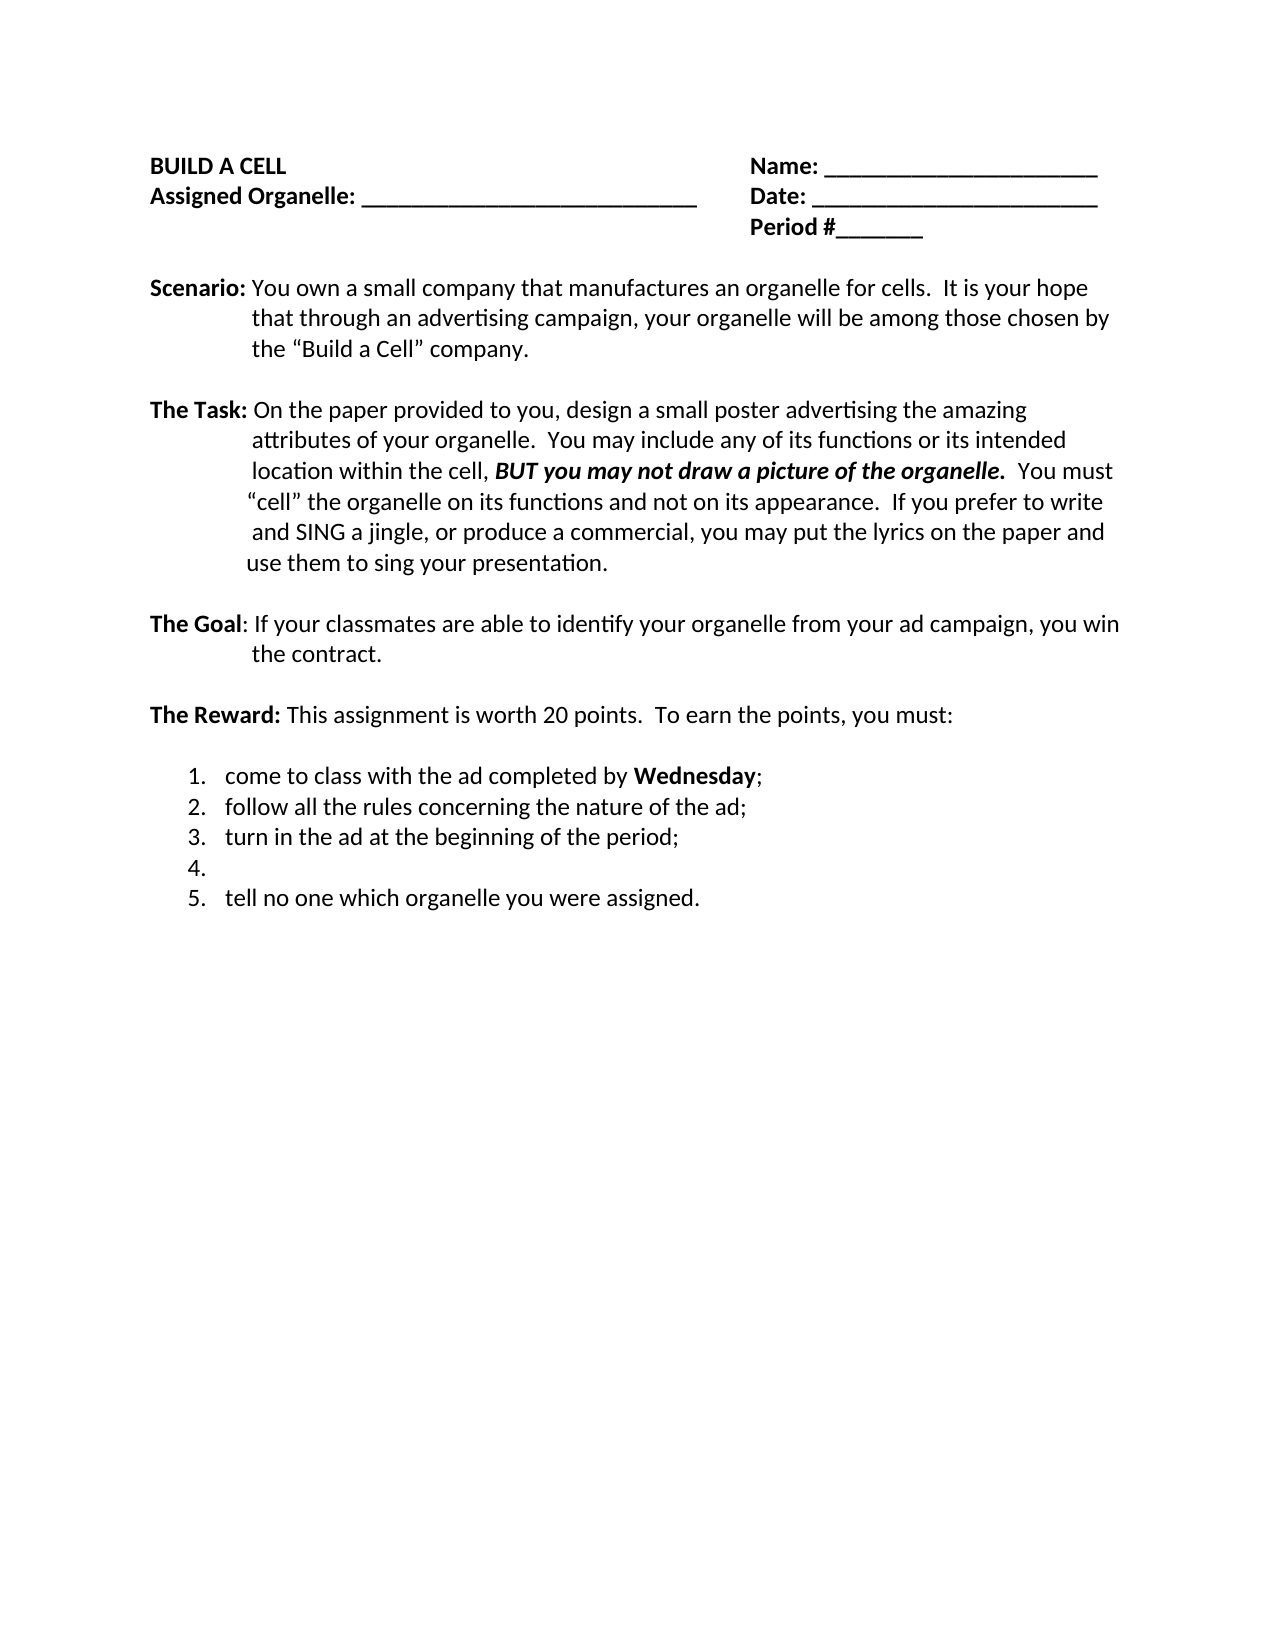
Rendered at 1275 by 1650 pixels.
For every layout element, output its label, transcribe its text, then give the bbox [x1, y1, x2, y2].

text use them to sing your presentation. [150, 547, 1125, 577]
text The Goal: If your classmates are able to identify your organelle from your ad campaign, you win [150, 608, 1125, 638]
text location within the cell, BUT you may not draw a picture of the organelle. You must [150, 455, 1125, 486]
text Assigned Organelle: ___________________________ Date: _______________________ [150, 181, 1125, 211]
text “cell” the organelle on its functions and not on its appearance. If you prefer to write [150, 486, 1125, 516]
text BUILD A CELL Name: ______________________ [150, 150, 1125, 181]
text attributes of your organelle. You may include any of its functions or its intended [150, 425, 1125, 455]
text The Reward: This assignment is worth 20 points. To earn the points, you must: [150, 699, 1125, 730]
text that through an advertising campaign, your organelle will be among those chosen by [150, 303, 1125, 333]
text and SING a jingle, or produce a commercial, you may put the lyrics on the paper and [150, 516, 1125, 547]
text the contract. [150, 638, 1125, 669]
text The Task: On the paper provided to you, design a small poster advertising the amazing [150, 394, 1125, 425]
text the “Build a Cell” company. [150, 333, 1125, 364]
list tell no one which organelle you were assigned. [187, 882, 1125, 913]
list come to class with the ad completed by Wednesday; [187, 760, 1125, 791]
text Period #_______ [150, 211, 1125, 242]
list follow all the rules concerning the nature of the ad; [187, 791, 1125, 821]
list turn in the ad at the beginning of the period; [187, 821, 1125, 852]
text Scenario: You own a small company that manufactures an organelle for cells. It is your hope [150, 272, 1125, 303]
